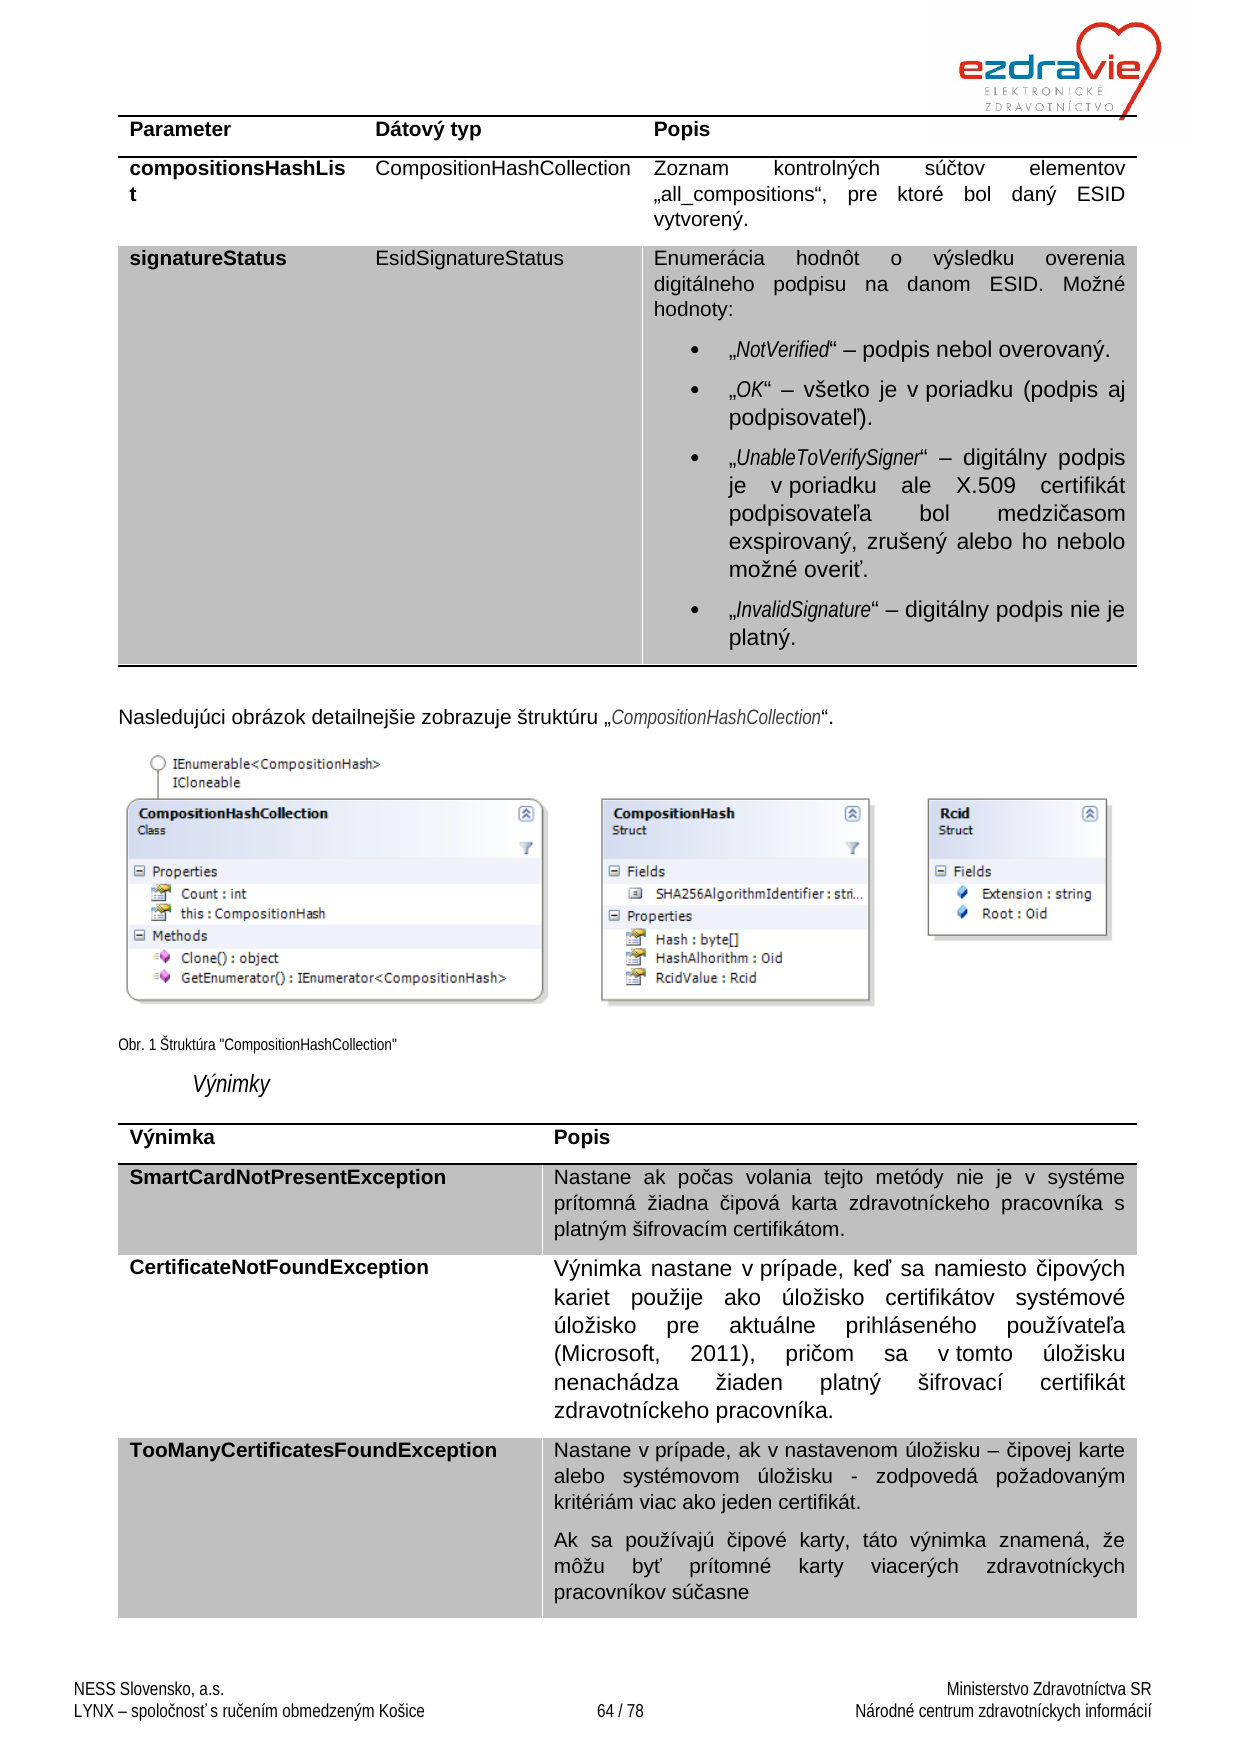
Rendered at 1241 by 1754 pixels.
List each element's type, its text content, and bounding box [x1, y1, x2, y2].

text Výnimky [192, 1069, 1137, 1097]
table_cell EsidSignatureStatus [364, 246, 642, 664]
table_cell signatureStatus [118, 246, 364, 664]
text Obr. 1 Štruktúra "CompositionHashCollection" [118, 1034, 1137, 1053]
table_cell Enumerácia hodnôt o výsledku overenia digitálneho podpisu na danom ESID. Možné hodnoty: „NotVerified“ – podpis nebol overovaný. „OK“ – všetko je v poriadku (podpis aj podpisovateľ). „UnableToVerifySigner“ – digitálny podpis je v poriadku ale X.509 certifikát podpisovateľa bol medzičasom exspirovaný, zrušený alebo ho nebolo možné overiť. „InvalidSignature“ – digitálny podpis nie je platný. [643, 246, 1137, 664]
table_cell TooManyCertificatesFoundException [118, 1438, 542, 1618]
table_cell Výnimka nastane v prípade, keď sa namiesto čipových kariet použije ako úložisko certifikátov systémové úložisko pre aktuálne prihláseného používateľa (Microsoft, 2011), pričom sa v tomto úložisku nenachádza žiaden platný šifrovací certifikát zdravotníckeho pracovníka. [543, 1255, 1137, 1438]
text Nasledujúci obrázok detailnejšie zobrazuje štruktúru „CompositionHashCollection“. [118, 705, 1137, 729]
table_header Popis [543, 1125, 1137, 1163]
table_header Popis [643, 117, 1137, 156]
picture [118, 743, 1122, 1020]
table_cell CompositionHashCollection [364, 158, 642, 246]
table_header Parameter [118, 117, 364, 156]
picture [930, 0, 1188, 143]
table_cell Nastane v prípade, ak v nastavenom úložisku – čipovej karte alebo systémovom úložisku - zodpovedá požadovaným kritériám viac ako jeden certifikát. Ak sa používajú čipové karty, táto výnimka znamená, že môžu byť prítomné karty viacerých zdravotníckych pracovníkov súčasne [543, 1438, 1137, 1618]
table_cell Zoznam kontrolných súčtov elementov „all_compositions“, pre ktoré bol daný ESID vytvorený. [643, 158, 1137, 246]
table_cell SmartCardNotPresentException [118, 1165, 542, 1255]
table_cell CertificateNotFoundException [118, 1255, 542, 1438]
table_cell Nastane ak počas volania tejto metódy nie je v systéme prítomná žiadna čipová karta zdravotníckeho pracovníka s platným šifrovacím certifikátom. [543, 1165, 1137, 1255]
table_cell compositionsHashList [118, 158, 364, 246]
table_header Dátový typ [364, 117, 642, 156]
table_header Výnimka [118, 1125, 542, 1163]
